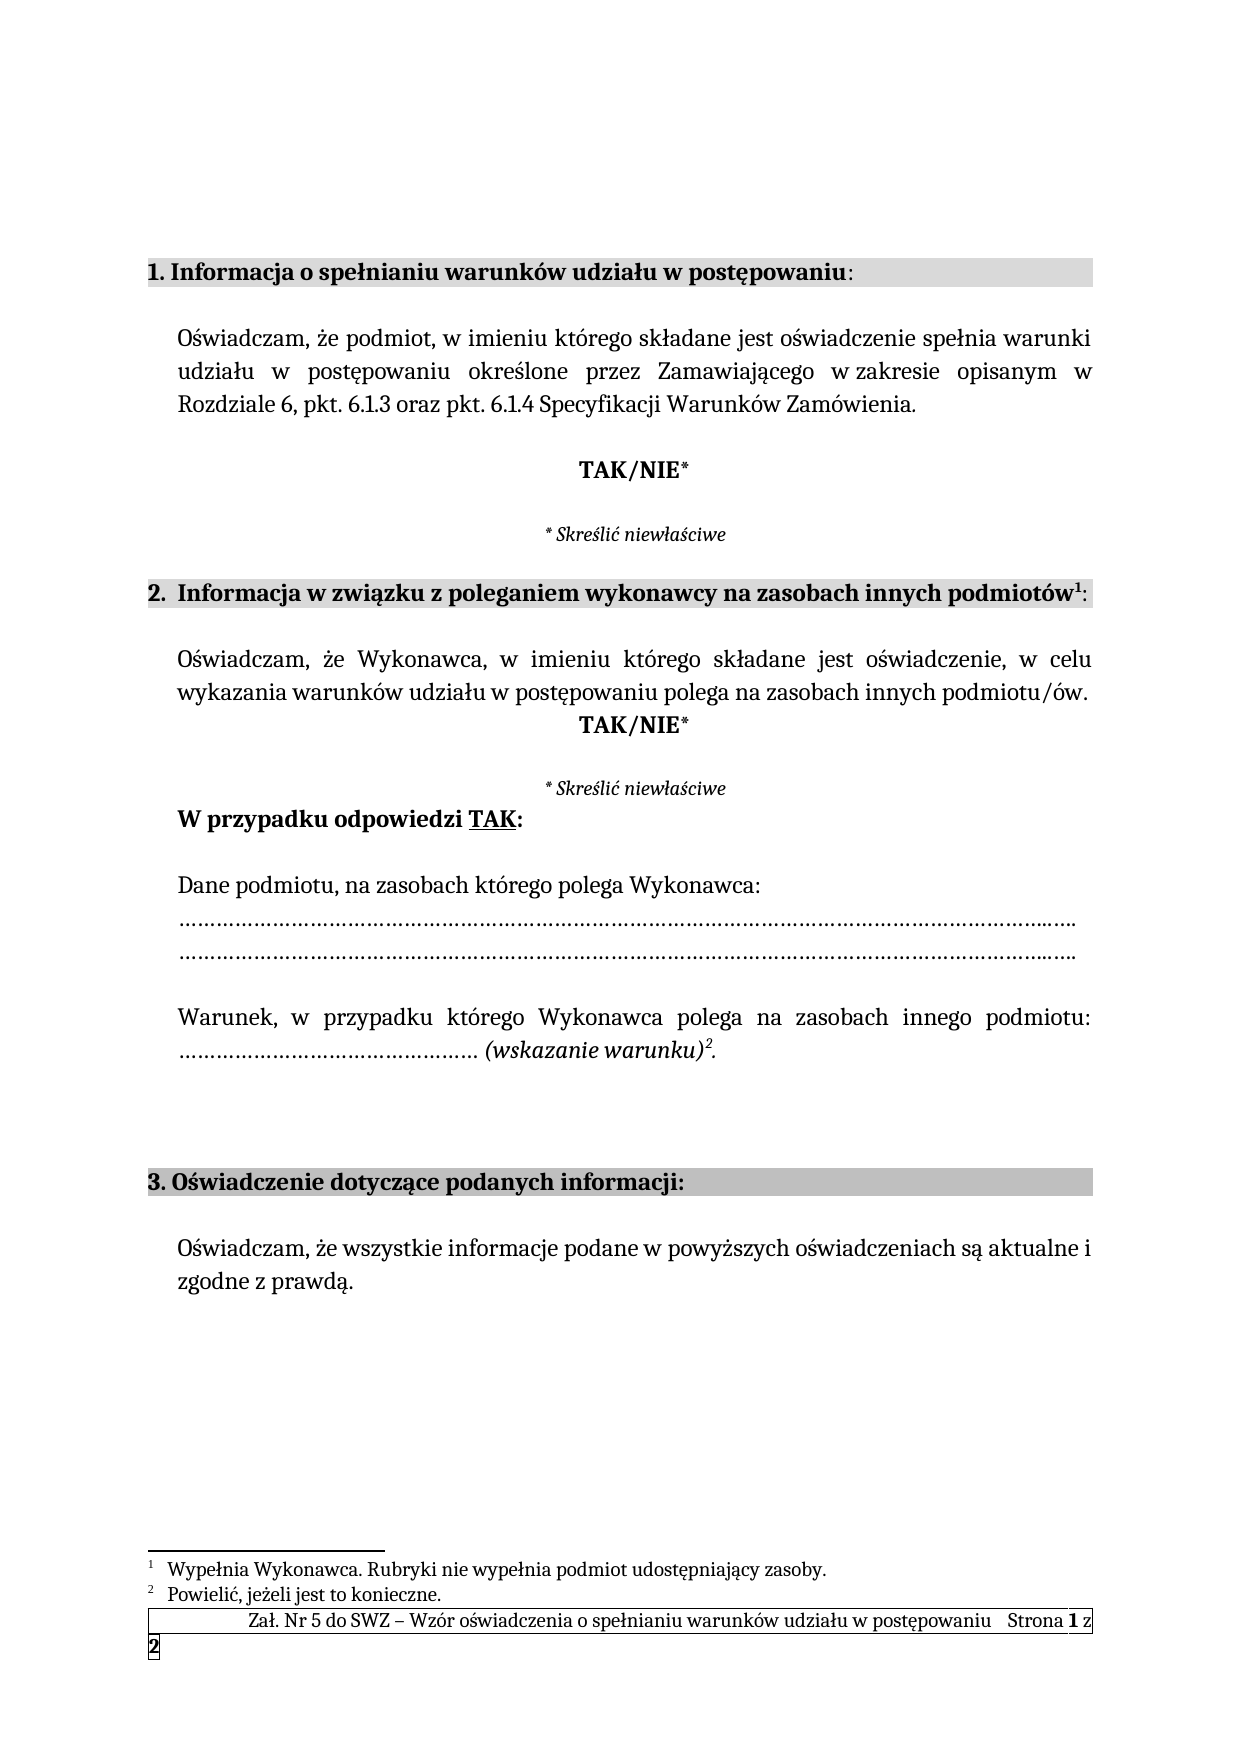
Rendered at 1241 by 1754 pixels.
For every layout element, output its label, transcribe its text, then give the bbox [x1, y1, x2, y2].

text 1. Informacja o spełnianiu warunków udziału w postępowaniu: [148, 258, 1093, 287]
text Oświadczam, że podmiot, w imieniu którego składane jest oświadczenie spełnia warunki udziału w postępowaniu określone przez Zamawiającego w zakresie opisanym w Rozdziale 6, pkt. 6.1.3 oraz pkt. 6.1.4 Specyfikacji Warunków Zamówienia. [177, 324, 1093, 419]
text * Skreślić niewłaściwe [148, 777, 1093, 801]
text 2. Informacja w związku z poleganiem wykonawcy na zasobach innych podmiotów: [148, 579, 1093, 608]
text …………………………………………………………………………………………………………………………..…. [177, 903, 1093, 932]
text W przypadku odpowiedzi TAK: [177, 804, 1093, 833]
text Oświadczam, że wszystkie informacje podane w powyższych oświadczeniach są aktualne i zgodne z prawdą. [177, 1234, 1093, 1296]
text Warunek, w przypadku którego Wykonawca polega na zasobach innego podmiotu: ………………………………………… (wskazanie warunku). [177, 1003, 1093, 1064]
text TAK/NIE* [148, 456, 1093, 485]
text TAK/NIE* [148, 711, 1093, 740]
text * Skreślić niewłaściwe [148, 522, 1093, 546]
text …………………………………………………………………………………………………………………………..…. [177, 937, 1093, 965]
text 3. Oświadczenie dotyczące podanych informacji: [148, 1168, 1093, 1196]
text Oświadczam, że Wykonawca, w imieniu którego składane jest oświadczenie, w celu wykazania warunków udziału w postępowaniu polega na zasobach innych podmiotu/ów. [177, 645, 1093, 707]
text Dane podmiotu, na zasobach którego polega Wykonawca: [177, 871, 1093, 899]
